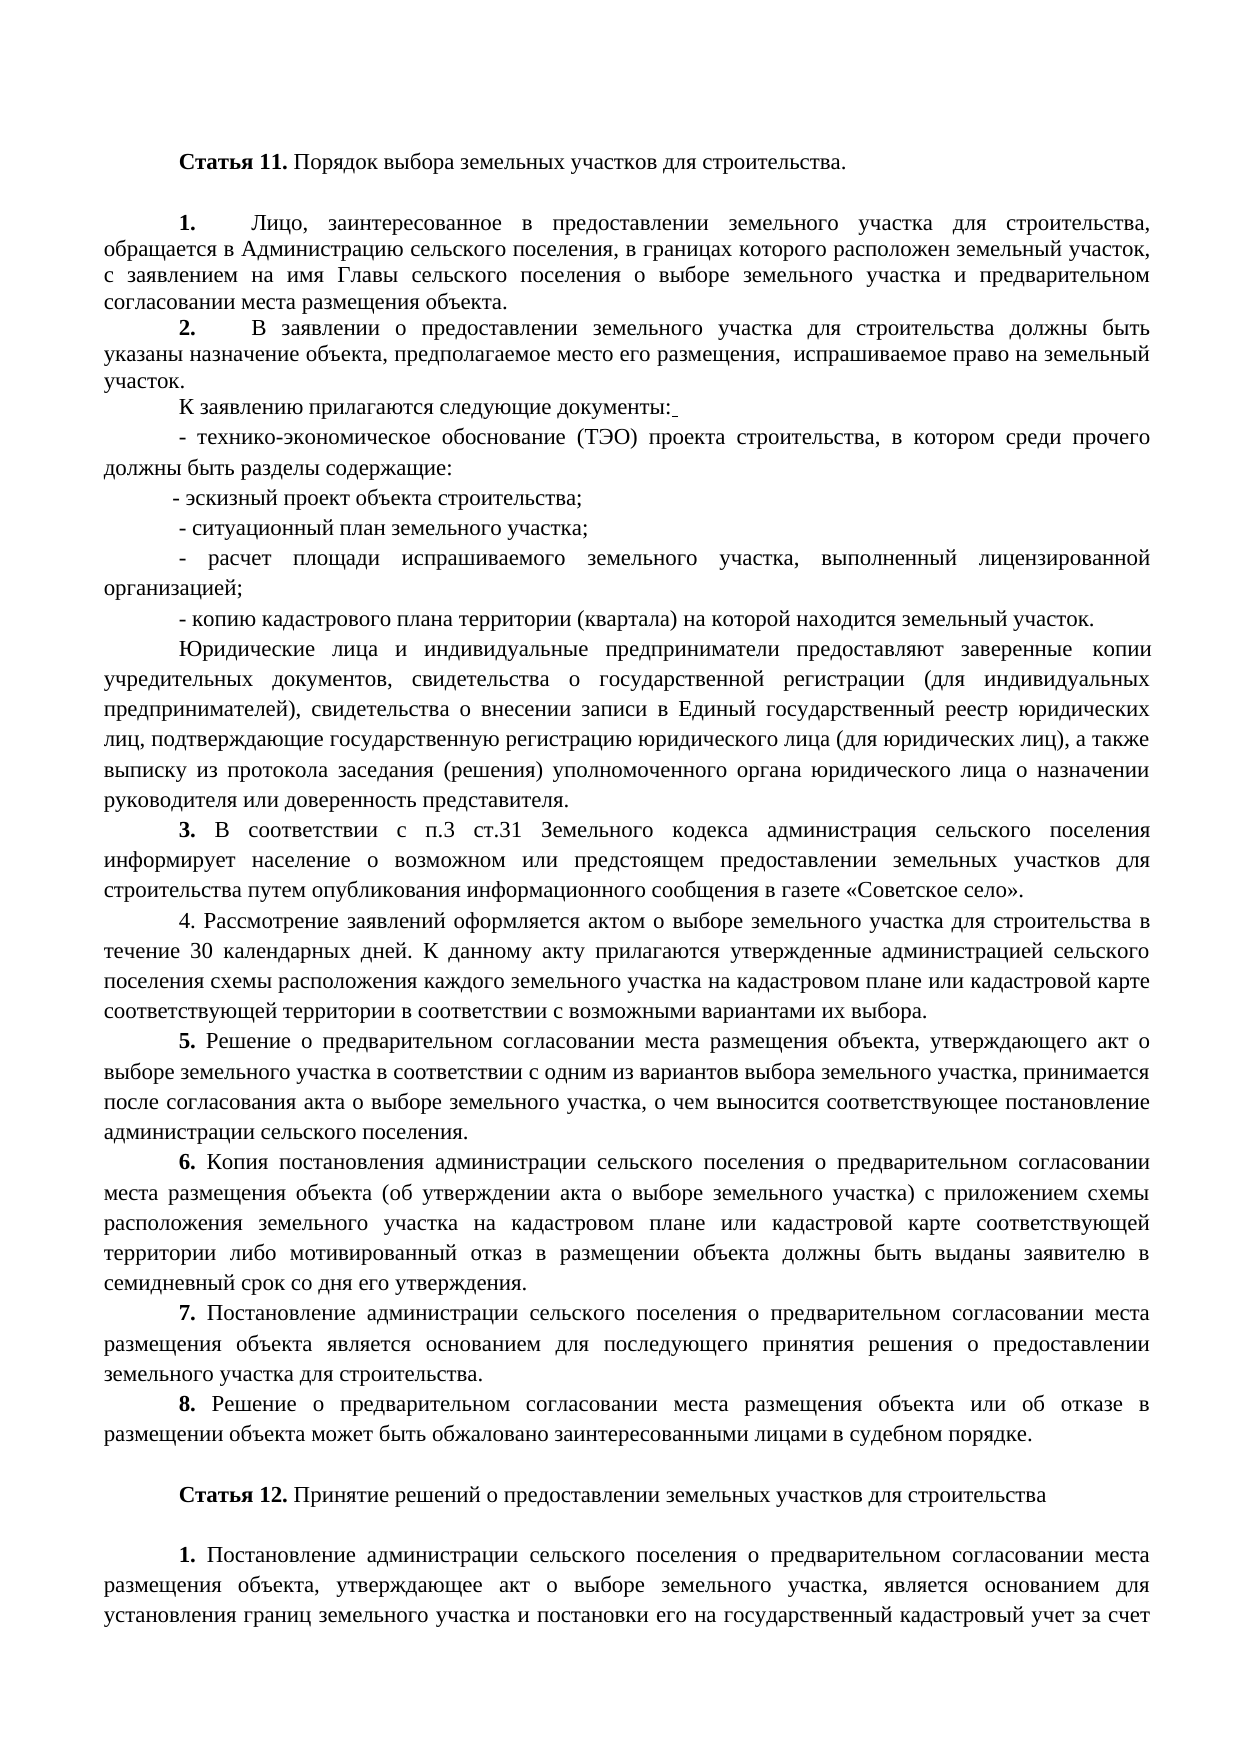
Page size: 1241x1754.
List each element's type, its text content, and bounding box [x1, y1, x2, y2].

text - ситуационный план земельного участка; [103, 514, 1152, 540]
list Лицо, заинтересованное в предоставлении земельного участка для строительства, обращается в Администрацию сельского поселения, в границах которого расположен земельный участок, с заявлением на имя Главы сельского поселения о выборе земельного участка и предварительном согласовании места размещения объекта. [103, 209, 1152, 314]
text 5. Решение о предварительном согласовании места размещения объекта, утверждающего акт о выборе земельного участка в соответствии с одним из вариантов выбора земельного участка, принимается после согласования акта о выборе земельного участка, о чем выносится соответствующее постановление администрации сельского поселения. [103, 1028, 1152, 1144]
text - технико-экономическое обоснование (ТЭО) проекта строительства, в котором среди прочего должны быть разделы содержащие: [103, 423, 1152, 480]
text 7. Постановление администрации сельского поселения о предварительном согласовании места размещения объекта является основанием для последующего принятия решения о предоставлении земельного участка для строительства. [103, 1299, 1152, 1386]
text - эскизный проект объекта строительства; [103, 484, 1152, 510]
text Статья 12. Принятие решений о предоставлении земельных участков для строительства [103, 1481, 1152, 1507]
text Статья 11. Порядок выбора земельных участков для строительства. [103, 148, 1152, 175]
text - расчет площади испрашиваемого земельного участка, выполненный лицензированной организацией; [103, 544, 1152, 601]
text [103, 1541, 1152, 1628]
text К заявлению прилагаются следующие документы: [103, 393, 1152, 419]
text 6. Копия постановления администрации сельского поселения о предварительном согласовании места размещения объекта (об утверждении акта о выборе земельного участка) с приложением схемы расположения земельного участка на кадастровом плане или кадастровой карте соответствующей территории либо мотивированный отказ в размещении объекта должны быть выданы заявителю в семидневный срок со дня его утверждения. [103, 1148, 1152, 1296]
list В заявлении о предоставлении земельного участка для строительства должны быть указаны назначение объекта, предполагаемое место его размещения, испрашиваемое право на земельный участок. [103, 314, 1152, 393]
text 8. Решение о предварительном согласовании места размещения объекта или об отказе в размещении объекта может быть обжаловано заинтересованными лицами в судебном порядке. [103, 1390, 1152, 1447]
text 3. В соответствии с п.3 ст.31 Земельного кодекса администрация сельского поселения информирует население о возможном или предстоящем предоставлении земельных участков для строительства путем опубликования информационного сообщения в газете «Советское село». [103, 816, 1152, 903]
text 4. Рассмотрение заявлений оформляется актом о выборе земельного участка для строительства в течение 30 календарных дней. К данному акту прилагаются утвержденные администрацией сельского поселения схемы расположения каждого земельного участка на кадастровом плане или кадастровой карте соответствующей территории в соответствии с возможными вариантами их выбора. [103, 907, 1152, 1024]
text Юридические лица и индивидуальные предприниматели предоставляют заверенные копии учредительных документов, свидетельства о государственной регистрации (для индивидуальных предпринимателей), свидетельства о внесении записи в Единый государственный реестр юридических лиц, подтверждающие государственную регистрацию юридического лица (для юридических лиц), а также выписку из протокола заседания (решения) уполномоченного органа юридического лица о назначении руководителя или доверенность представителя. [103, 635, 1152, 812]
text - копию кадастрового плана территории (квартала) на которой находится земельный участок. [103, 605, 1152, 631]
